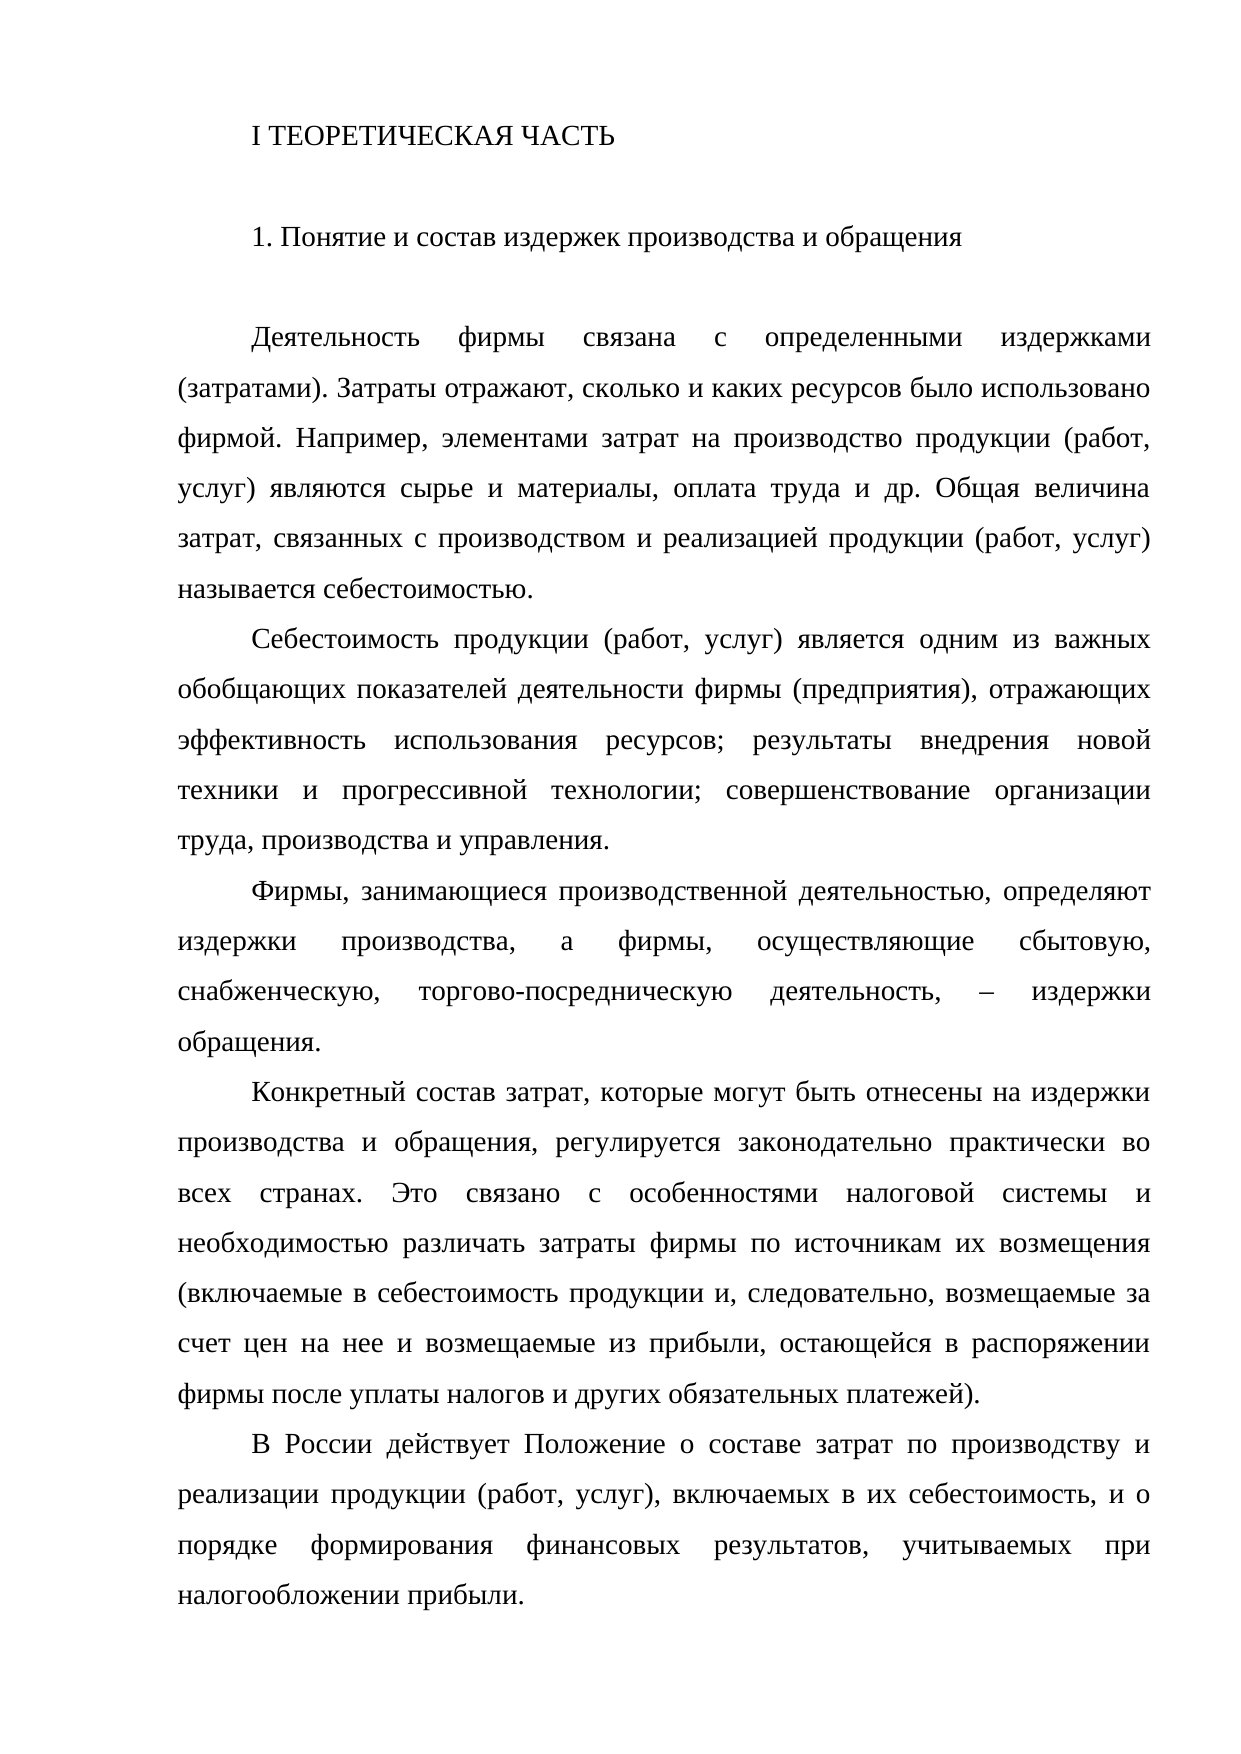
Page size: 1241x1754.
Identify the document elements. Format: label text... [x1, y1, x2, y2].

text 1. Понятие и состав издержек производства и обращения [177, 219, 1152, 252]
text Себестоимость продукции (работ, услуг) является одним из важных обобщающих показателей деятельности фирмы (предприятия), отражающих эффективность использования ресурсов; результаты внедрения новой техники и прогрессивной технологии; совершенствование организации труда, производства и управления. [177, 621, 1152, 856]
text Деятельность фирмы связана с определенными издержками (затратами). Затраты отражают, сколько и каких ресурсов было использовано фирмой. Например, элементами затрат на производство продукции (работ, услуг) являются сырье и материалы, оплата труда и др. Общая величина затрат, связанных с производством и реализацией продукции (работ, услуг) называется себестоимостью. [177, 319, 1152, 604]
text Фирмы, занимающиеся производственной деятельностью, определяют издержки производства, а фирмы, осуществляющие сбытовую, снабженческую, торгово-посредническую деятельность, – издержки обращения. [177, 873, 1152, 1057]
text I ТЕОРЕТИЧЕСКАЯ ЧАСТЬ [177, 118, 1152, 152]
text Конкретный состав затрат, которые могут быть отнесены на издержки производства и обращения, регулируется законодательно практически во всех странах. Это связано с особенностями налоговой системы и необходимостью различать затраты фирмы по источникам их возмещения (включаемые в себестоимость продукции и, следовательно, возмещаемые за счет цен на нее и возмещаемые из прибыли, остающейся в распоряжении фирмы после уплаты налогов и других обязательных платежей). [177, 1074, 1152, 1409]
text В России действует Положение о составе затрат по производству и реализации продукции (работ, услуг), включаемых в их себестоимость, и о порядке формирования финансовых результатов, учитываемых при налогообложении прибыли. [177, 1426, 1152, 1611]
